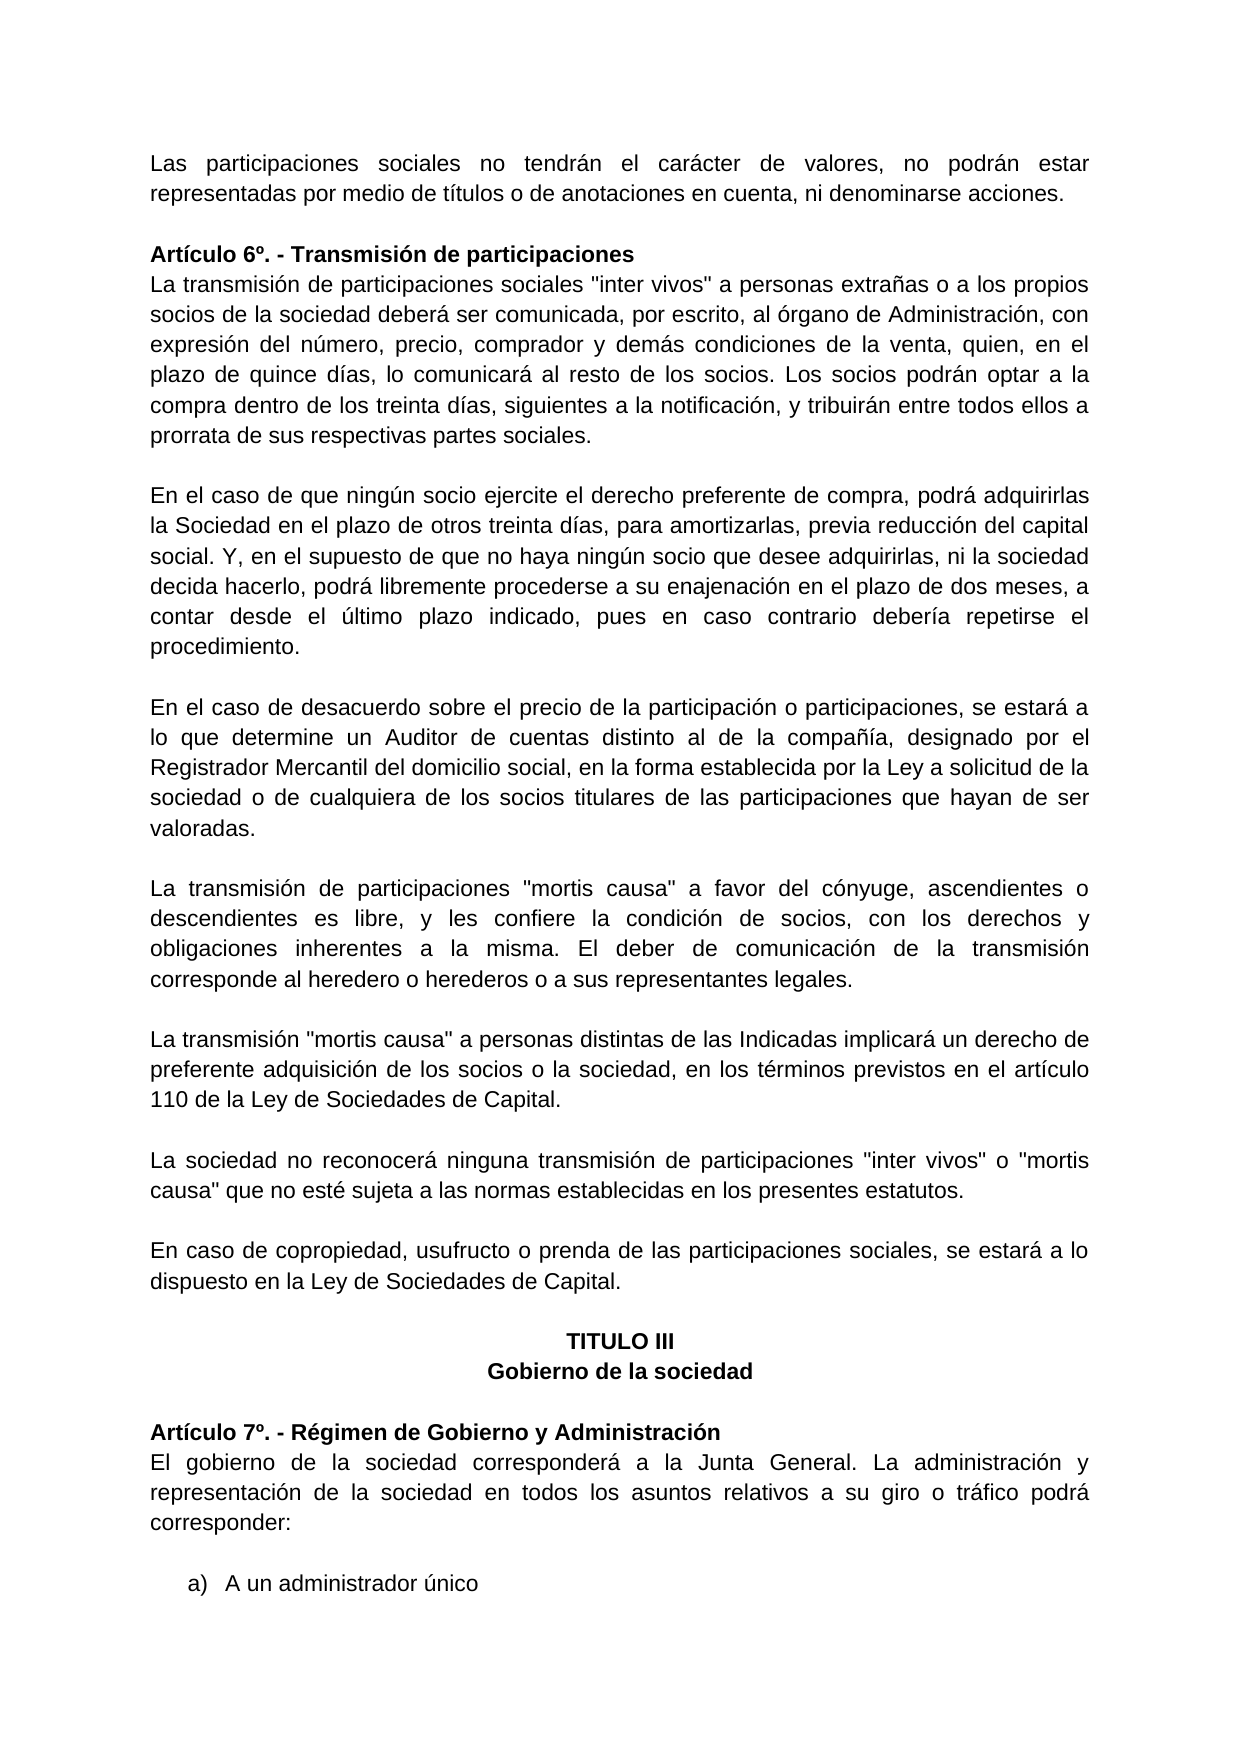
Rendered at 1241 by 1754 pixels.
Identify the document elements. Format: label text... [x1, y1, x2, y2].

text Gobierno de la sociedad [150, 1358, 1090, 1385]
text En caso de copropiedad, usufructo o prenda de las participaciones sociales, se estará a lo dispuesto en la Ley de Sociedades de Capital. [150, 1237, 1090, 1294]
text Las participaciones sociales no tendrán el carácter de valores, no podrán estar representadas por medio de títulos o de anotaciones en cuenta, ni denominarse acciones. [150, 150, 1090, 207]
text La transmisión "mortis causa" a personas distintas de las Indicadas implicará un derecho de preferente adquisición de los socios o la sociedad, en los términos previstos en el artículo 110 de la Ley de Sociedades de Capital. [150, 1026, 1090, 1113]
list A un administrador único [187, 1570, 1090, 1596]
text En el caso de que ningún socio ejercite el derecho preferente de compra, podrá adquirirlas la Sociedad en el plazo de otros treinta días, para amortizarlas, previa reducción del capital social. Y, en el supuesto de que no haya ningún socio que desee adquirirlas, ni la sociedad decida hacerlo, podrá libremente procederse a su enajenación en el plazo de dos meses, a contar desde el último plazo indicado, pues en caso contrario debería repetirse el procedimiento. [150, 482, 1090, 660]
text La transmisión de participaciones "mortis causa" a favor del cónyuge, ascendientes o descendientes es libre, y les confiere la condición de socios, con los derechos y obligaciones inherentes a la misma. El deber de comunicación de la transmisión corresponde al heredero o herederos o a sus representantes legales. [150, 875, 1090, 992]
text La transmisión de participaciones sociales "inter vivos" a personas extrañas o a los propios socios de la sociedad deberá ser comunicada, por escrito, al órgano de Administración, con expresión del número, precio, comprador y demás condiciones de la venta, quien, en el plazo de quince días, lo comunicará al resto de los socios. Los socios podrán optar a la compra dentro de los treinta días, siguientes a la notificación, y tribuirán entre todos ellos a prorrata de sus respectivas partes sociales. [150, 271, 1090, 448]
text TITULO III [150, 1328, 1090, 1354]
text En el caso de desacuerdo sobre el precio de la participación o participaciones, se estará a lo que determine un Auditor de cuentas distinto al de la compañía, designado por el Registrador Mercantil del domicilio social, en la forma establecida por la Ley a solicitud de la sociedad o de cualquiera de los socios titulares de las participaciones que hayan de ser valoradas. [150, 694, 1090, 841]
text La sociedad no reconocerá ninguna transmisión de participaciones "inter vivos" o "mortis causa" que no esté sujeta a las normas establecidas en los presentes estatutos. [150, 1147, 1090, 1203]
text Artículo 7º. - Régimen de Gobierno y Administración [150, 1419, 1090, 1445]
text El gobierno de la sociedad corresponderá a la Junta General. La administración y representación de la sociedad en todos los asuntos relativos a su giro o tráfico podrá corresponder: [150, 1449, 1090, 1536]
text Artículo 6º. - Transmisión de participaciones [150, 241, 1090, 267]
